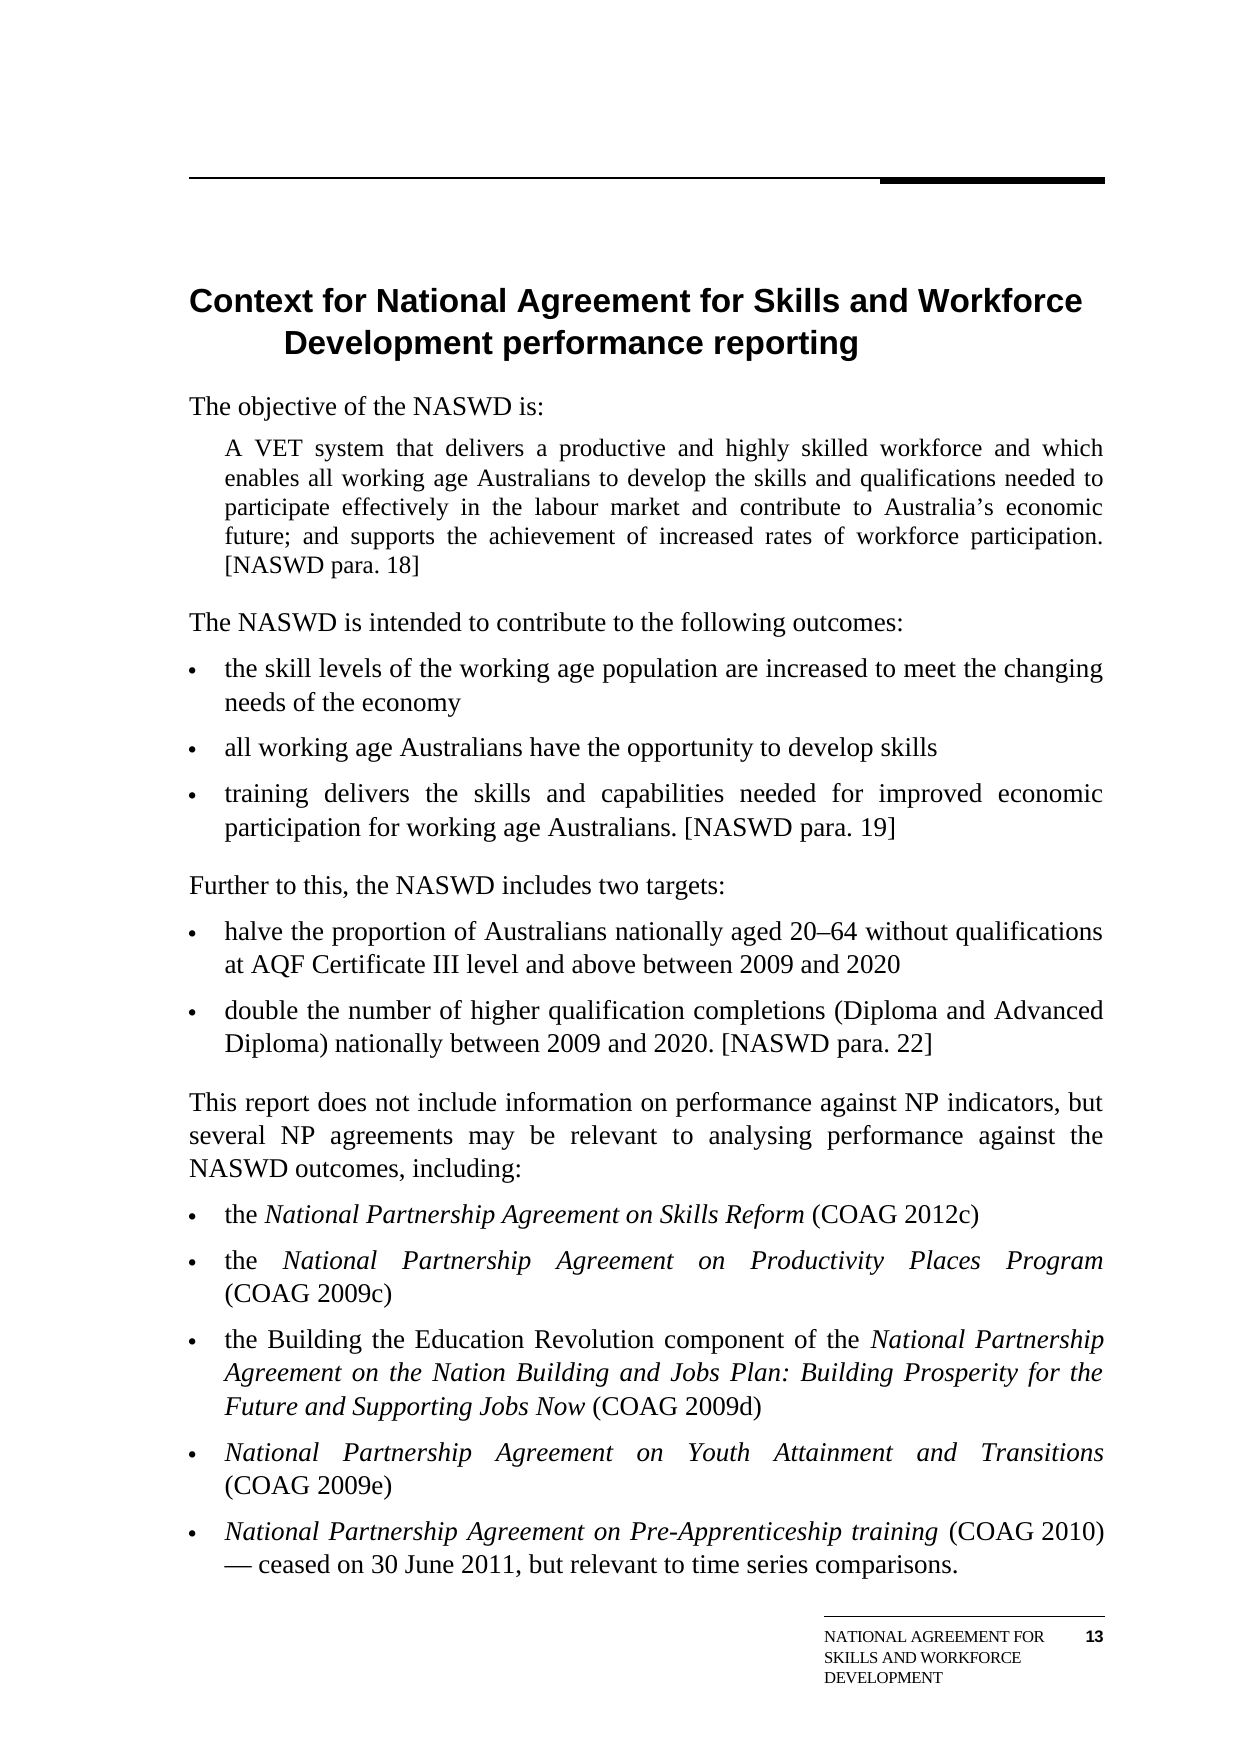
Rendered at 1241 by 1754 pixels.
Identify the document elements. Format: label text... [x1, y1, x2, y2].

list National Partnership Agreement on Pre-Apprenticeship training (COAG 2010) — ceased on 30 June 2011, but relevant to time series comparisons. [189, 1513, 1104, 1579]
list National Partnership Agreement on Youth Attainment and Transitions (COAG 2009e) [189, 1433, 1104, 1500]
list the Building the Education Revolution component of the National Partnership Agreement on the Nation Building and Jobs Plan: Building Prosperity for the Future and Supporting Jobs Now (COAG 2009d) [189, 1321, 1104, 1421]
list halve the proportion of Australians nationally aged 20–64 without qualifications at AQF Certificate III level and above between 2009 and 2020 [189, 913, 1104, 979]
list training delivers the skills and capabilities needed for improved economic participation for working age Australians. [NASWD para. 19] [189, 775, 1104, 842]
list all working age Australians have the opportunity to develop skills [189, 729, 1104, 763]
text The NASWD is intended to contribute to the following outcomes: [189, 604, 1104, 638]
list double the number of higher qualification completions (Diploma and Advanced Diploma) nationally between 2009 and 2020. [NASWD para. 22] [189, 992, 1104, 1058]
list the skill levels of the working age population are increased to meet the changing needs of the economy [189, 650, 1104, 717]
text This report does not include information on performance against NP indicators, but several NP agreements may be relevant to analysing performance against the NASWD outcomes, including: [189, 1083, 1104, 1183]
subtitle Context for National Agreement for Skills and Workforce Development performance reporting [189, 279, 1104, 363]
text A VET system that delivers a productive and highly skilled workforce and which enables all working age Australians to develop the skills and qualifications needed to participate effectively in the labour market and contribute to Australia’s economic future; and supports the achievement of increased rates of workforce participation. [NASWD para. 18] [224, 433, 1104, 579]
text Further to this, the NASWD includes two targets: [189, 867, 1104, 900]
text The objective of the NASWD is: [189, 388, 1104, 421]
list the National Partnership Agreement on Skills Reform (COAG 2012c) [189, 1196, 1104, 1229]
list the National Partnership Agreement on Productivity Places Program (COAG 2009c) [189, 1242, 1104, 1308]
